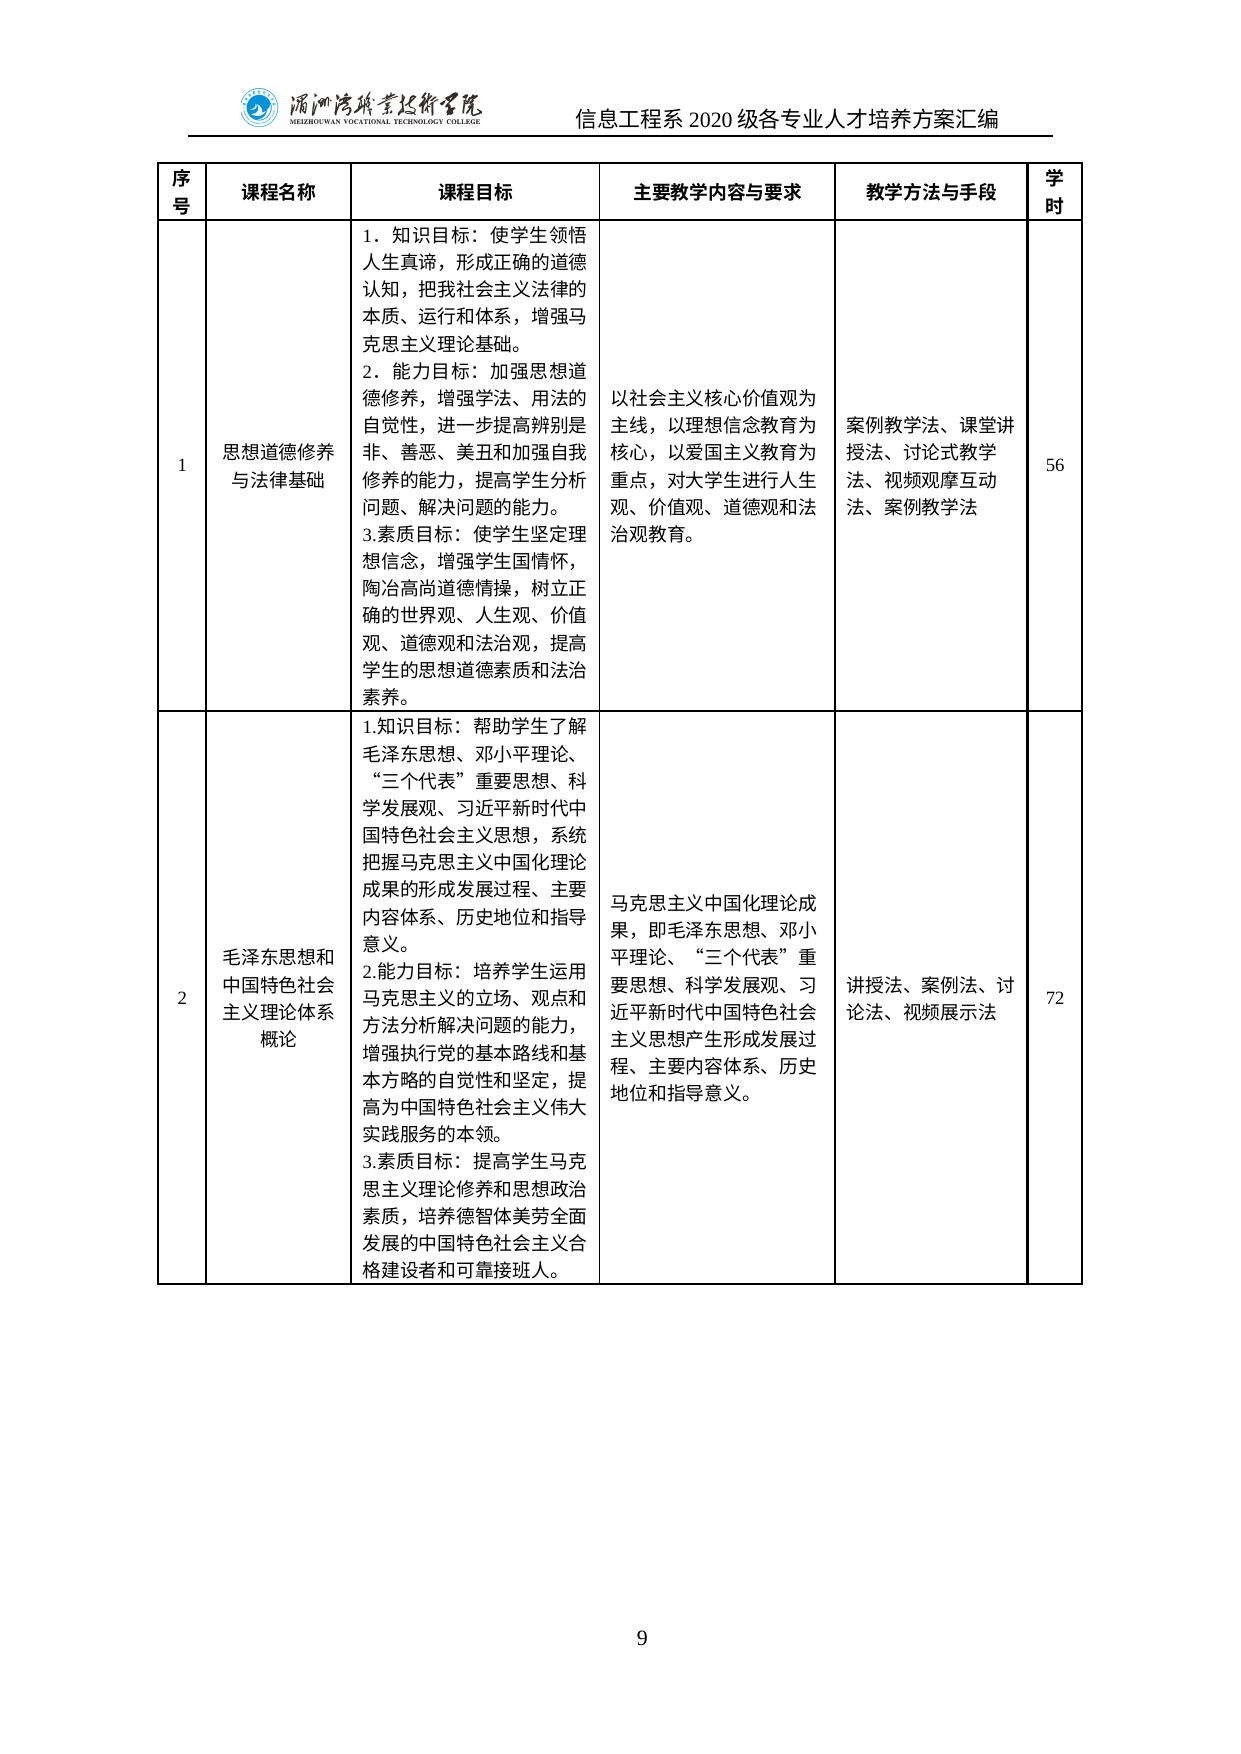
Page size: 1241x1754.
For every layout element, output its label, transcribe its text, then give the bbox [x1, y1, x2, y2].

table_cell 72 [1029, 712, 1081, 1283]
table_cell 1．知识目标：使学生领悟人生真谛，形成正确的道德认知，把我社会主义法律的本质、运行和体系，增强马克思主义理论基础。 2．能力目标：加强思想道德修养，增强学法、用法的自觉性，进一步提高辨别是非、善恶、美丑和加强自我修养的能力，提高学生分析问题、解决问题的能力。 3.素质目标：使学生坚定理想信念，增强学生国情怀，陶冶高尚道德情操，树立正确的世界观、人生观、价值观、道德观和法治观，提高学生的思想道德素质和法治素养。 [352, 221, 599, 710]
table_header 序号 [159, 164, 205, 218]
table_cell 56 [1029, 221, 1081, 710]
table_cell 1.知识目标：帮助学生了解毛泽东思想、邓小平理论、“三个代表”重要思想、科学发展观、习近平新时代中国特色社会主义思想，系统把握马克思主义中国化理论成果的形成发展过程、主要内容体系、历史地位和指导意义。 2.能力目标：培养学生运用马克思主义的立场、观点和方法分析解决问题的能力，增强执行党的基本路线和基本方略的自觉性和坚定，提高为中国特色社会主义伟大实践服务的本领。 3.素质目标：提高学生马克思主义理论修养和思想政治素质，培养德智体美劳全面发展的中国特色社会主义合格建设者和可靠接班人。 [352, 712, 599, 1283]
table_header 教学方法与手段 [836, 164, 1026, 218]
table_cell 思想道德修养与法律基础 [207, 221, 350, 710]
table_cell 讲授法、案例法、讨论法、视频展示法 [836, 712, 1026, 1283]
picture [241, 88, 482, 127]
table_cell 1 [159, 221, 205, 710]
table_header 主要教学内容与要求 [600, 164, 834, 218]
table_cell 马克思主义中国化理论成果，即毛泽东思想、邓小平理论、“三个代表”重要思想、科学发展观、习近平新时代中国特色社会主义思想产生形成发展过程、主要内容体系、历史地位和指导意义。 [600, 712, 834, 1283]
table_header 学时 [1029, 164, 1081, 218]
table_cell 以社会主义核心价值观为主线，以理想信念教育为核心，以爱国主义教育为重点，对大学生进行人生观、价值观、道德观和法治观教育。 [600, 221, 834, 710]
table_header 课程目标 [352, 164, 599, 218]
table_header 课程名称 [207, 164, 350, 218]
table_cell 案例教学法、课堂讲授法、讨论式教学法、视频观摩互动法、案例教学法 [836, 221, 1026, 710]
table_cell 毛泽东思想和中国特色社会主义理论体系概论 [207, 712, 350, 1283]
table_cell 2 [159, 712, 205, 1283]
